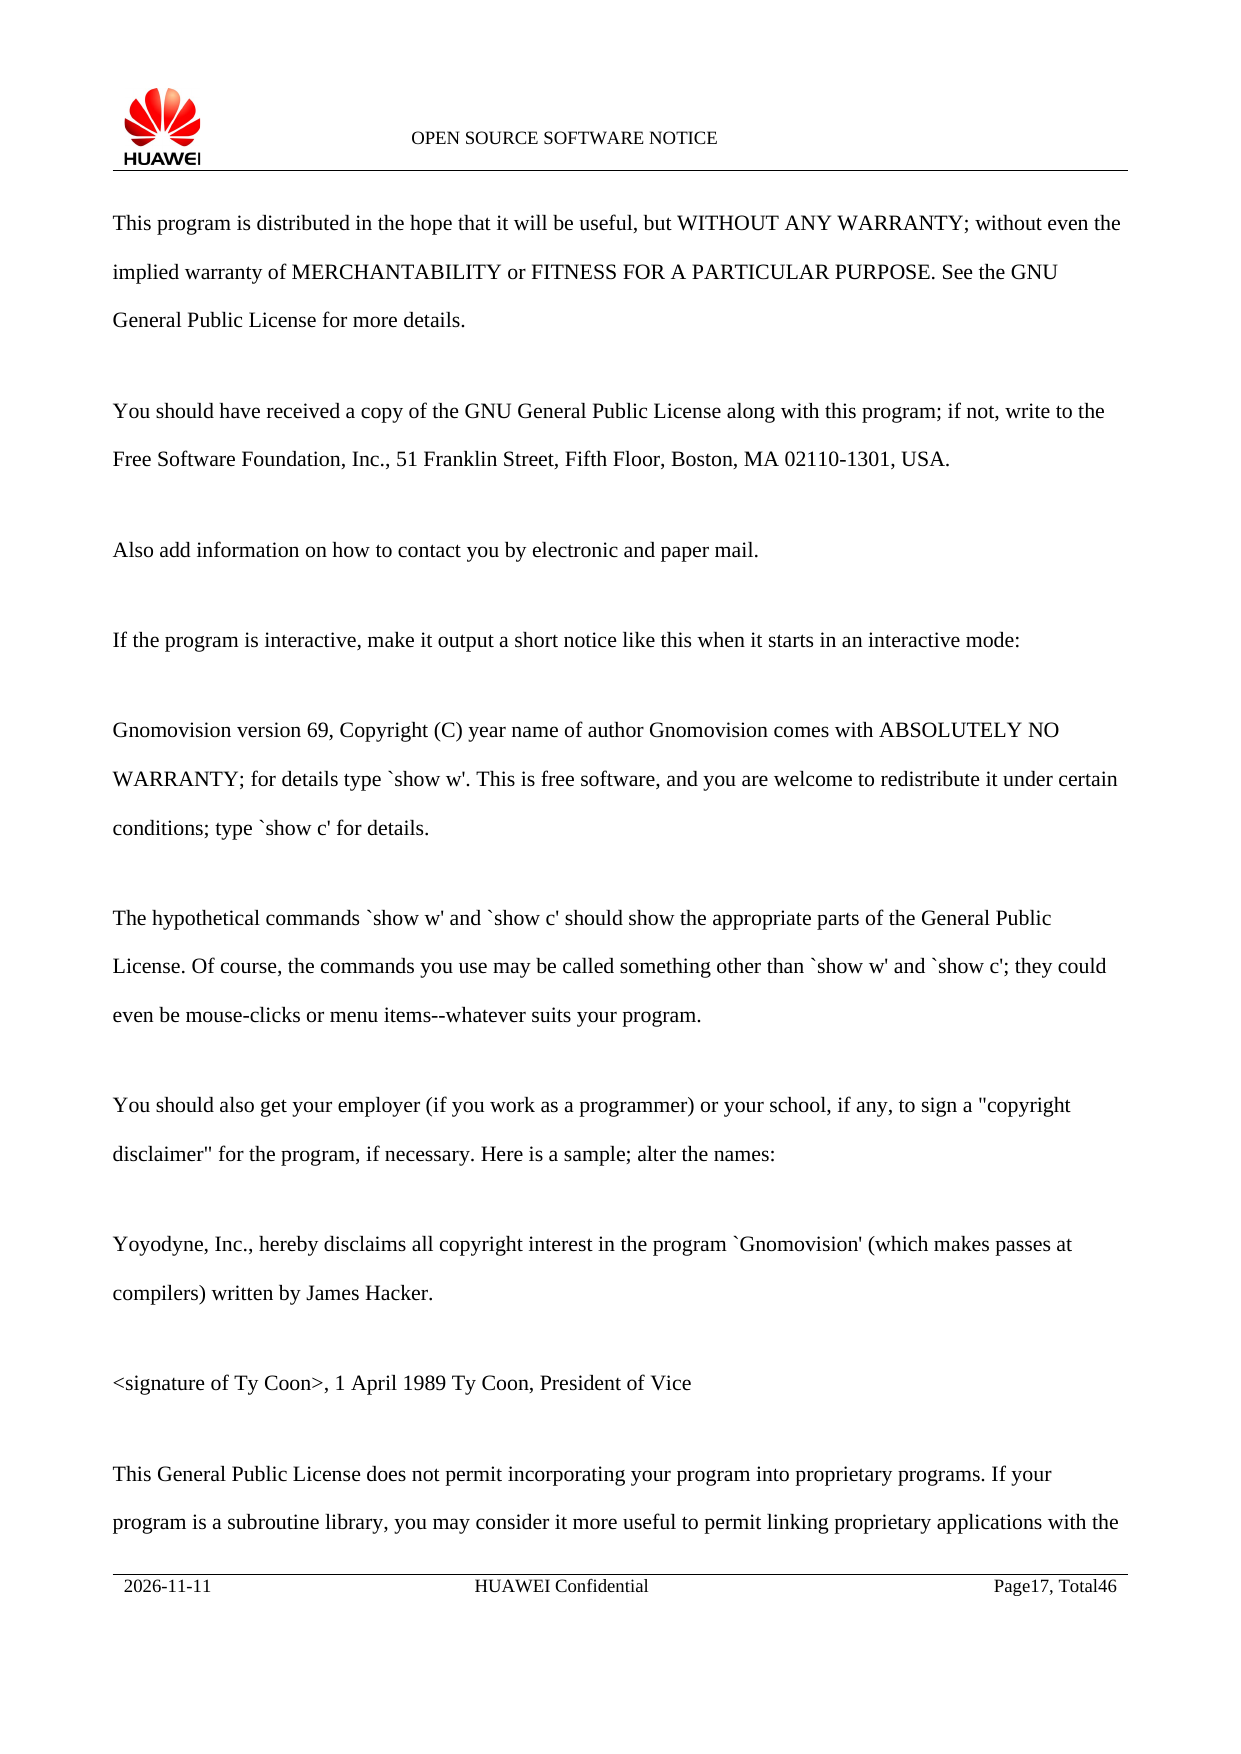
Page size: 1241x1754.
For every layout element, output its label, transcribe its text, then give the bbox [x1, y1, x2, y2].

text You should also get your employer (if you work as a programmer) or your school, if any, to sign a "copyright disclaimer" for the program, if necessary. Here is a sample; alter the names: [112, 1089, 1128, 1170]
text Also add information on how to contact you by electronic and paper mail. [112, 533, 1128, 566]
text Gnomovision version 69, Copyright (C) year name of author Gnomovision comes with ABSOLUTELY NO WARRANTY; for details type `show w'. This is free software, and you are welcome to redistribute it under certain conditions; type `show c' for details. [112, 713, 1128, 843]
text Yoyodyne, Inc., hereby disclaims all copyright interest in the program `Gnomovision' (which makes passes at compilers) written by James Hacker. [112, 1228, 1128, 1309]
text <signature of Ty Coon>, 1 April 1989 Ty Coon, President of Vice [112, 1367, 1128, 1399]
text If the program is interactive, make it output a short notice like this when it starts in an interactive mode: [112, 623, 1128, 656]
text The hypothetical commands `show w' and `show c' should show the appropriate parts of the General Public License. Of course, the commands you use may be called something other than `show w' and `show c'; they could even be mouse-clicks or menu items--whatever suits your program. [112, 901, 1128, 1031]
picture [124, 88, 201, 165]
text You should have received a copy of the GNU General Public License along with this program; if not, write to the Free Software Foundation, Inc., 51 Franklin Street, Fifth Floor, Boston, MA 02110-1301, USA. [112, 394, 1128, 475]
text This program is distributed in the hope that it will be useful, but WITHOUT ANY WARRANTY; without even the implied warranty of MERCHANTABILITY or FITNESS FOR A PARTICULAR PURPOSE. See the GNU General Public License for more details. [112, 206, 1128, 336]
